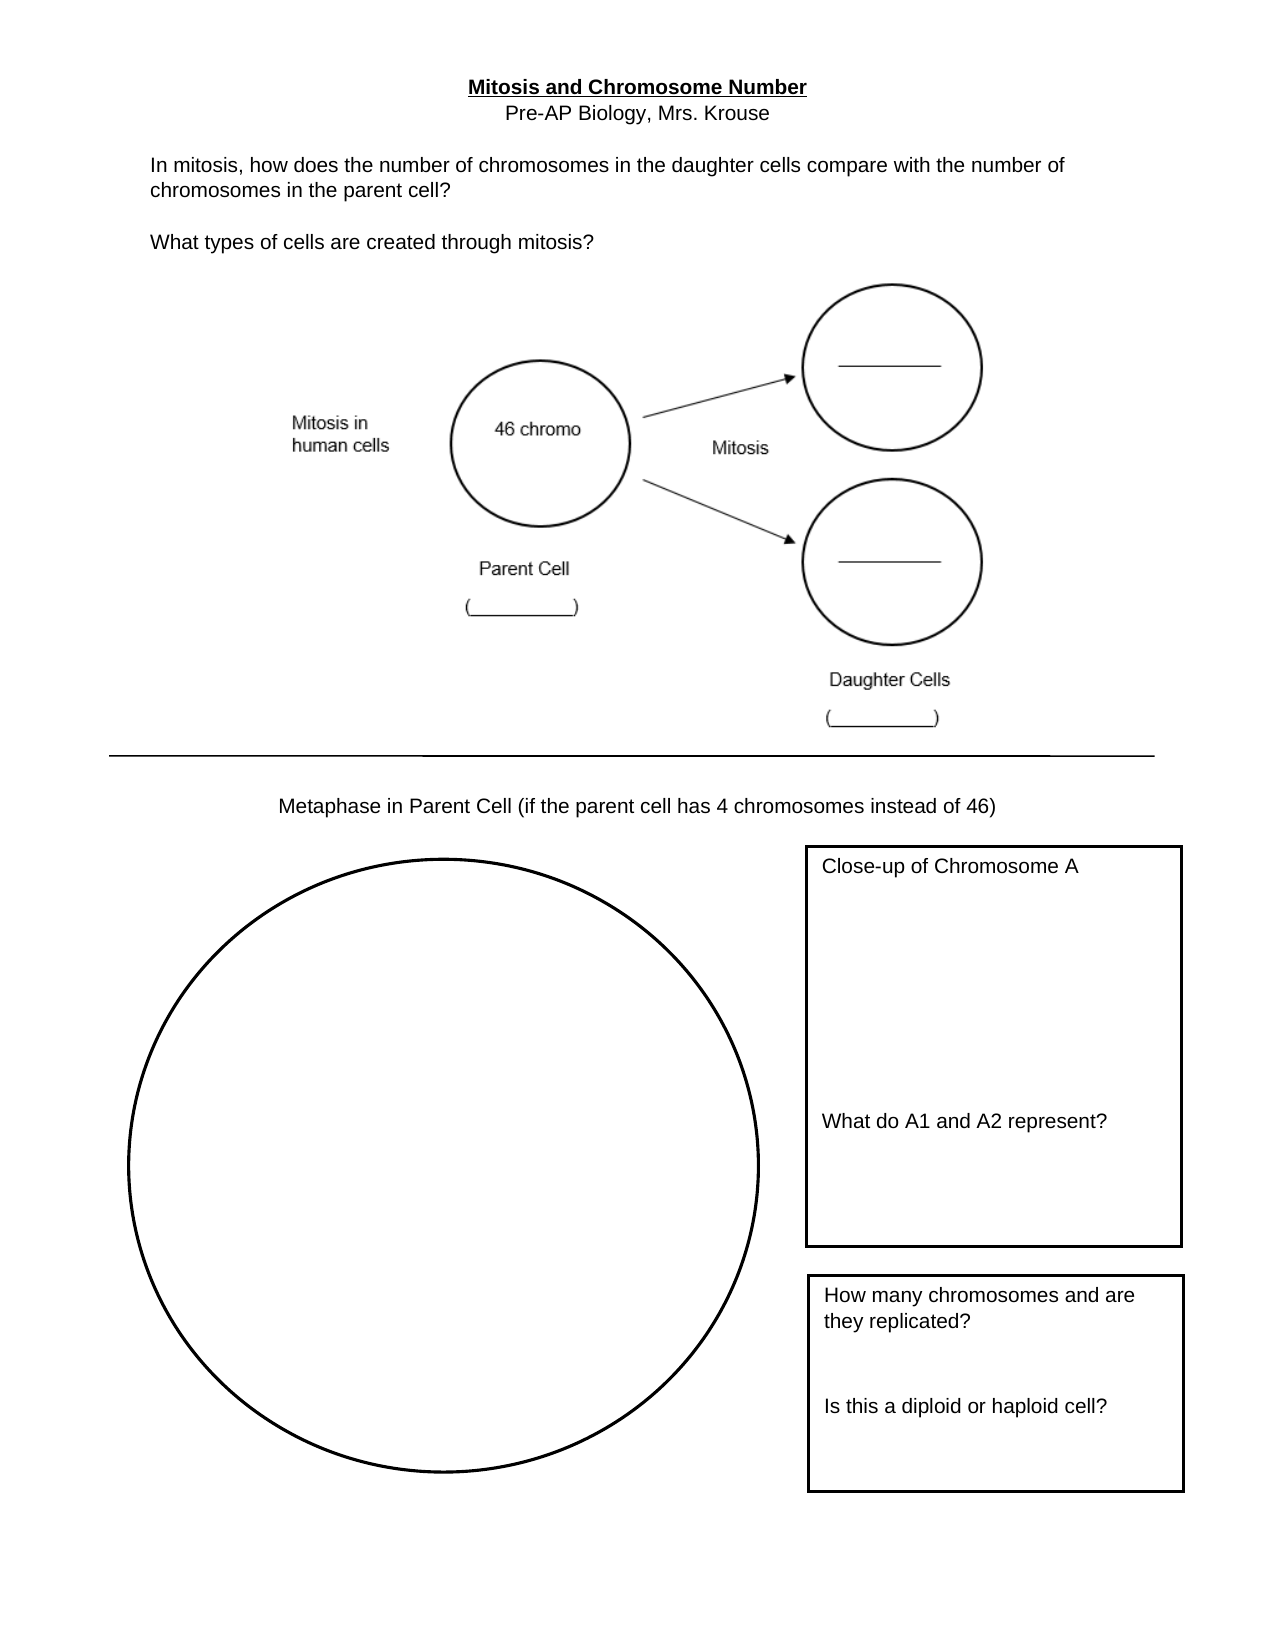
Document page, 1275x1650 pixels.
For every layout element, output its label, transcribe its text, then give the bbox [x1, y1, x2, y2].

text Metaphase in Parent Cell (if the parent cell has 4 chromosomes instead of 46) [150, 794, 1125, 818]
text What types of cells are created through mitosis? [150, 230, 1125, 254]
text Pre-AP Biology, Mrs. Krouse [150, 101, 1125, 125]
text In mitosis, how does the number of chromosomes in the daughter cells compare with the number of chromosomes in the parent cell? [150, 152, 1125, 202]
text Mitosis and Chromosome Number [150, 75, 1125, 99]
picture [277, 281, 998, 741]
